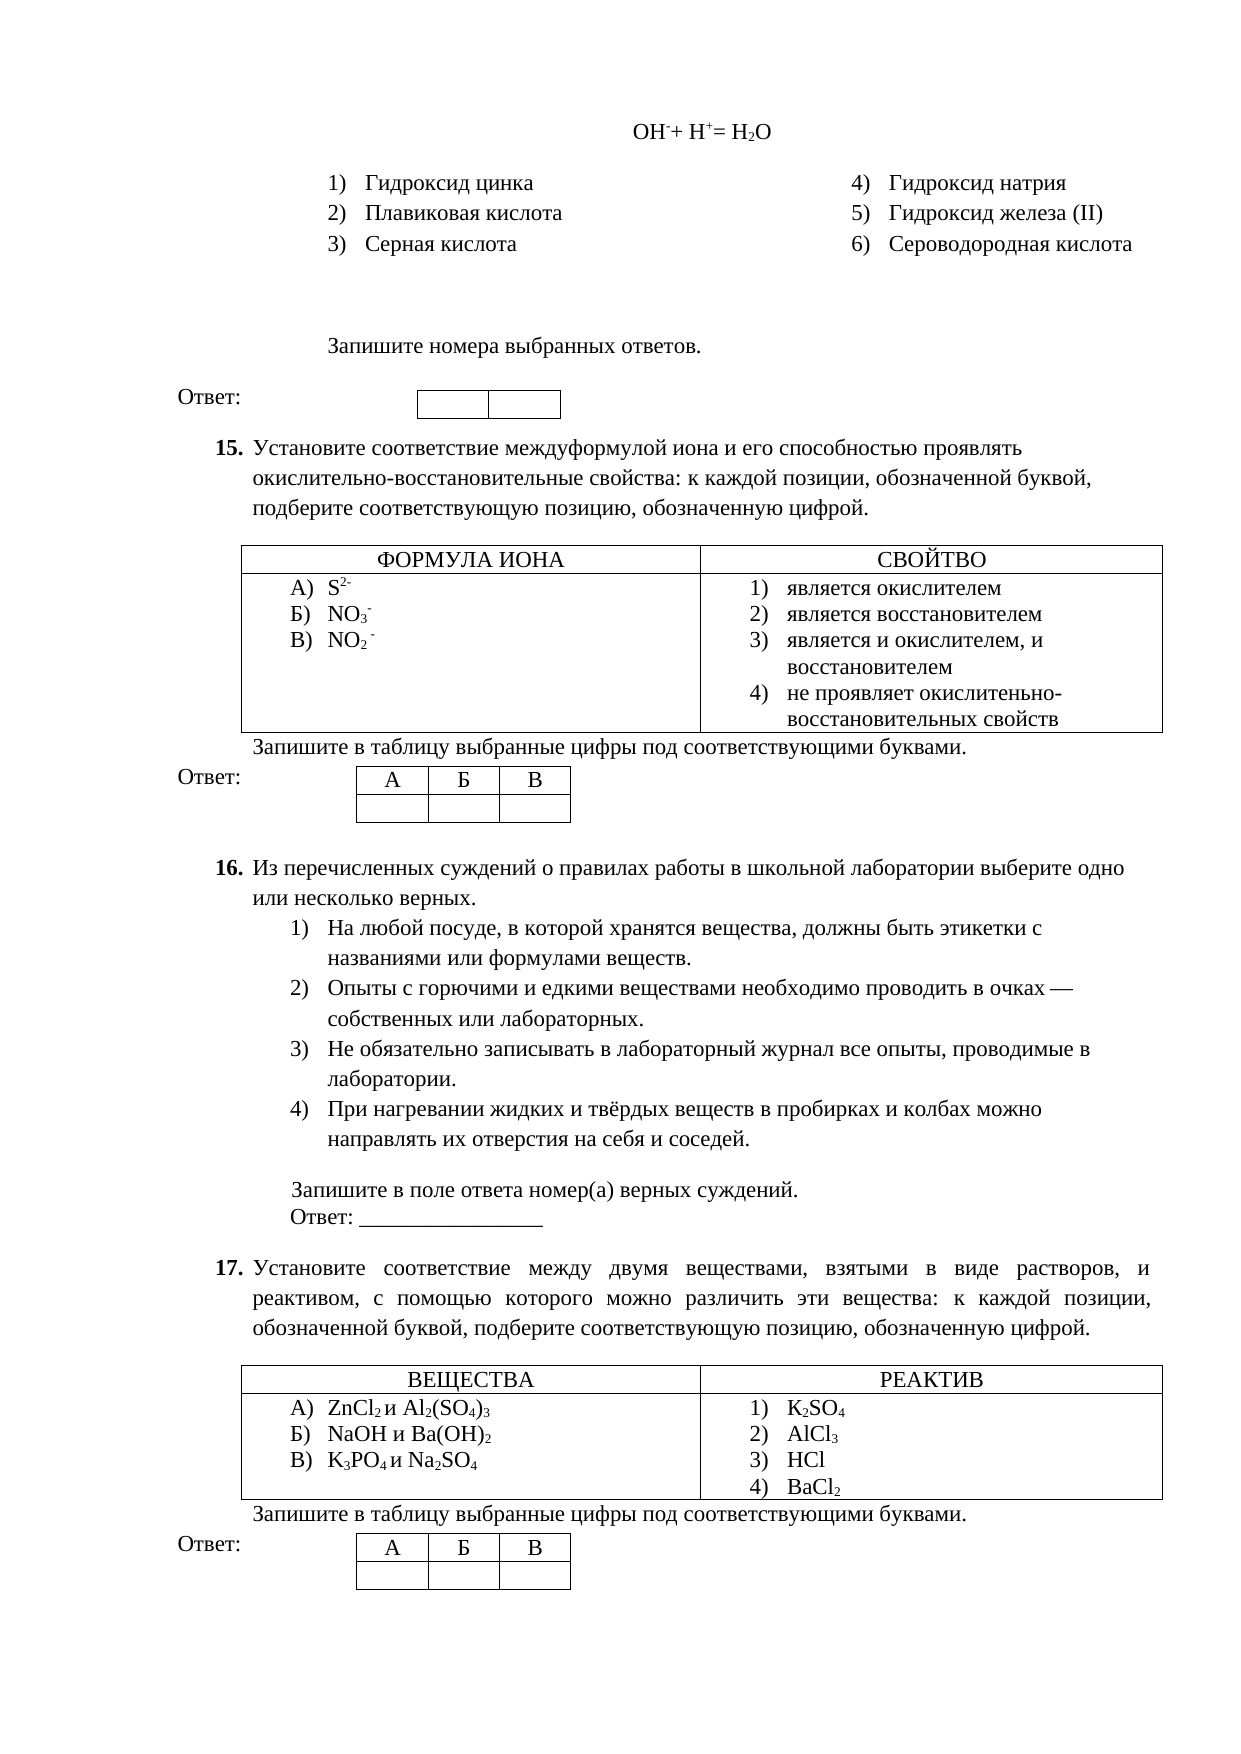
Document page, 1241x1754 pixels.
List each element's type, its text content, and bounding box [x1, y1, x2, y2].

table_header А [357, 1534, 428, 1561]
list Установите соответствие между двумя веществами, взятыми в виде растворов, и реактивом, с помощью которого можно различить эти вещества: к каждой позиции, обозначенной буквой, подберите соответствующую позицию, обозначенную цифрой. [215, 1254, 1152, 1341]
text Ответ: [177, 383, 1152, 409]
list Сероводородная кислота [851, 229, 1152, 256]
text Запишите в поле ответа номер(а) верных суждений. [252, 1177, 1152, 1203]
list ОH-+ Н+= H2О [252, 118, 1152, 144]
list Серная кислота [327, 229, 627, 256]
table_header [418, 391, 488, 418]
text Ответ: ________________ [290, 1203, 1152, 1229]
table_cell [429, 795, 499, 822]
table_cell ZnCl2 и Al2(SO4)3 NaOH и Ba(OH)2 K3PO4 и Na2SO4 [242, 1394, 700, 1499]
table_header А [357, 767, 428, 793]
list Не обязательно записывать в лабораторный журнал все опыты, проводимые в лаборатории. [290, 1035, 1152, 1091]
list Из перечисленных суждений о правилах работы в школьной лаборатории выберите одно или несколько верных. [215, 854, 1152, 910]
table_cell [357, 795, 428, 822]
table_header Б [429, 1534, 499, 1561]
table_header В [500, 767, 570, 793]
list Запишите в таблицу выбранные цифры под соответствующими буквами. [252, 733, 1152, 759]
table_header В [500, 1534, 570, 1561]
list Опыты с горючими и едкими веществами необходимо проводить в очках — собственных или лабораторных. [290, 974, 1152, 1031]
list Запишите в таблицу выбранные цифры под соответствующими буквами. [252, 1500, 1152, 1527]
list Ответ: [177, 1531, 1152, 1557]
table_cell является окислителем является восстановителем является и окислителем, и восстановителем не проявляет окислитеньно-восстановительных свойств [701, 574, 1162, 732]
table_cell [500, 1562, 570, 1589]
table_header РЕАКТИВ [701, 1366, 1162, 1393]
list Гидроксид железа (II) [851, 199, 1152, 226]
list Плавиковая кислота [327, 199, 627, 226]
table_header ВЕЩЕСТВА [242, 1366, 700, 1393]
list Гидроксид натрия [851, 169, 1152, 196]
table_cell [500, 795, 570, 822]
table_header ФОРМУЛА ИОНА [242, 546, 700, 573]
list На любой посуде, в которой хранятся вещества, должны быть этикетки с названиями или формулами веществ. [290, 914, 1152, 971]
list Ответ: [177, 763, 1152, 789]
table_header [489, 391, 560, 418]
table_cell К2SO4 AlCl3 HCl BaCl2 [701, 1394, 1162, 1499]
text Запишите номера выбранных ответов. [327, 332, 1152, 358]
list Гидроксид цинка [327, 169, 627, 196]
table_cell [357, 1562, 428, 1589]
table_cell [429, 1562, 499, 1589]
list При нагревании жидких и твёрдых веществ в пробирках и колбах можно направлять их отверстия на себя и соседей. [290, 1095, 1152, 1152]
table_cell S2- NO3- NO2 - [242, 574, 700, 732]
table_header СВОЙТВО [701, 546, 1162, 573]
table_header Б [429, 767, 499, 793]
list Установите соответствие междуформулой иона и его способностью проявлять окислительно-восстановительные свойства: к каждой позиции, обозначенной буквой, подберите соответствующую позицию, обозначенную цифрой. [215, 434, 1152, 521]
